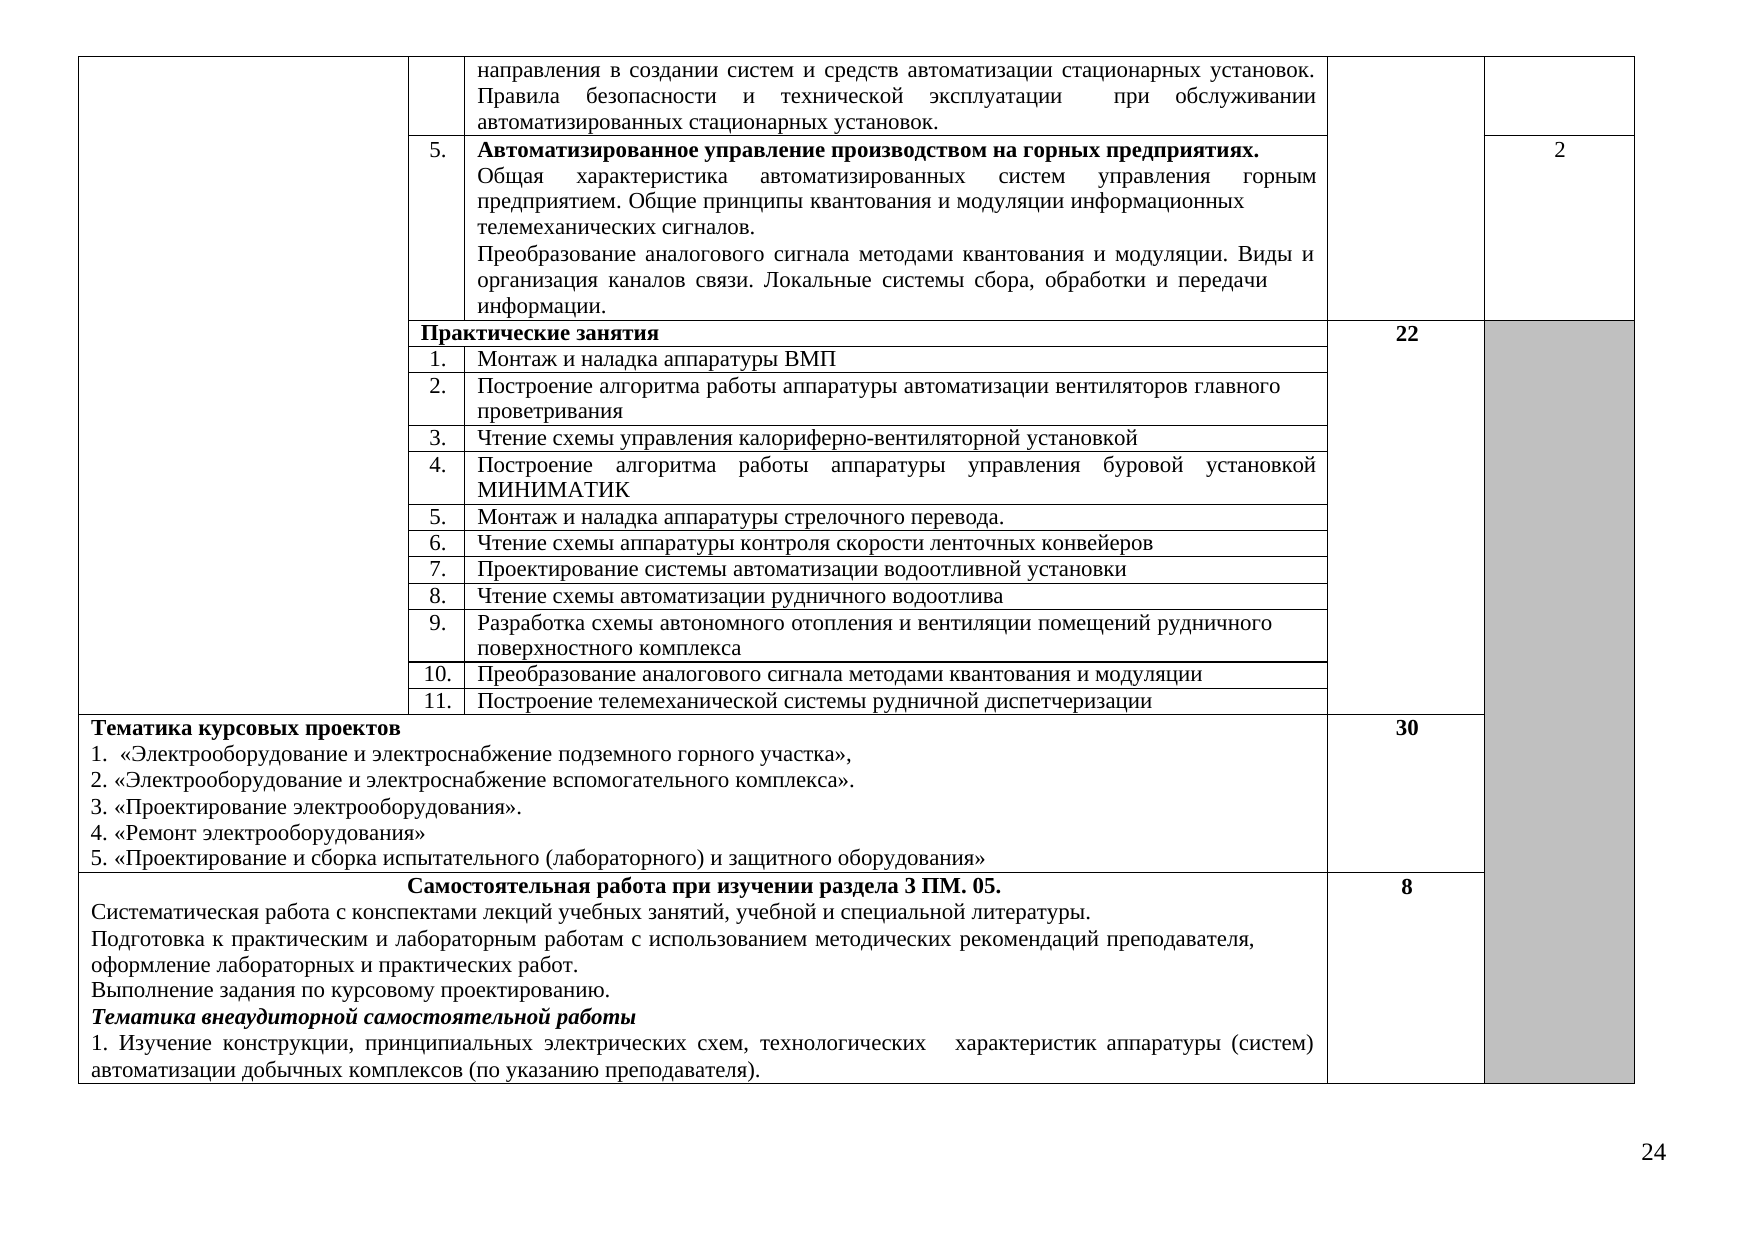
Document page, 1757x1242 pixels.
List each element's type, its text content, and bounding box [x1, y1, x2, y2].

table_cell 2. [409, 373, 464, 425]
table_header [409, 57, 464, 135]
table_cell Построение телемеханической системы рудничной диспетчеризации [465, 689, 1327, 714]
table_cell Чтение схемы управления калориферно-вентиляторной установкой [465, 426, 1327, 451]
table_cell Проектирование системы автоматизации водоотливной установки [465, 557, 1327, 583]
table_cell Построение алгоритма работы аппаратуры автоматизации вентиляторов главного проветривания [465, 373, 1327, 425]
table_cell Монтаж и наладка аппаратуры стрелочного перевода. [465, 505, 1327, 530]
table_cell 10. [409, 663, 464, 688]
table_cell Разработка схемы автономного отопления и вентиляции помещений рудничного поверхностного комплекса [465, 610, 1327, 661]
table_header [79, 57, 408, 714]
table_cell Монтаж и наладка аппаратуры ВМП [465, 347, 1327, 372]
table_cell Автоматизированное управление производством на горных предприятиях. Общая характеристика автоматизированных систем управления горным предприятием. Общие принципы квантования и модуляции информационных телемеханических сигналов. Преобразование аналогового сигнала методами квантования и модуляции. Виды и организация каналов связи. Локальные системы сбора, обработки и передачи информации. [465, 136, 1327, 320]
table_header [1485, 57, 1634, 135]
table_cell Практические занятия [409, 321, 1327, 346]
table_header [1328, 57, 1484, 320]
table_cell [1485, 321, 1634, 1083]
table_cell 11. [409, 689, 464, 714]
table_cell 9. [409, 610, 464, 661]
table_cell Преобразование аналогового сигнала методами квантования и модуляции [465, 663, 1327, 688]
table_cell Тематика курсовых проектов «Электрооборудование и электроснабжение подземного горного участка», «Электрооборудование и электроснабжение вспомогательного комплекса». «Проектирование электрооборудования». «Ремонт электрооборудования» «Проектирование и сборка испытательного (лабораторного) и защитного оборудования» [79, 715, 1327, 872]
table_cell 2 [1485, 136, 1634, 320]
table_cell 5. [409, 136, 464, 320]
table_cell Чтение схемы автоматизации рудничного водоотлива [465, 584, 1327, 609]
table_cell 1. [409, 347, 464, 372]
table_cell Чтение схемы аппаратуры контроля скорости ленточных конвейеров [465, 531, 1327, 556]
table_cell 4. [409, 452, 464, 504]
table_cell Самостоятельная работа при изучении раздела 3 ПМ. 05. Систематическая работа с конспектами лекций учебных занятий, учебной и специальной литературы. Подготовка к практическим и лабораторным работам с использованием методических рекомендаций преподавателя, оформление лабораторных и практических работ. Выполнение задания по курсовому проектированию. Тематика внеаудиторной самостоятельной работы 1. Изучение конструкции, принципиальных электрических схем, технологических характеристик аппаратуры (систем) автоматизации добычных комплексов (по указанию преподавателя). [79, 873, 1327, 1083]
table_cell 3. [409, 426, 464, 451]
table_cell 6. [409, 531, 464, 556]
table_cell 7. [409, 557, 464, 583]
table_header направления в создании систем и средств автоматизации стационарных установок. Правила безопасности и технической эксплуатации при обслуживании автоматизированных стационарных установок. [465, 57, 1327, 135]
table_cell 8 [1328, 873, 1484, 1083]
table_cell 30 [1328, 715, 1484, 872]
table_cell 22 [1328, 321, 1484, 714]
table_cell 8. [409, 584, 464, 609]
table_cell Построение алгоритма работы аппаратуры управления буровой установкой МИНИМАТИК [465, 452, 1327, 504]
table_cell 5. [409, 505, 464, 530]
